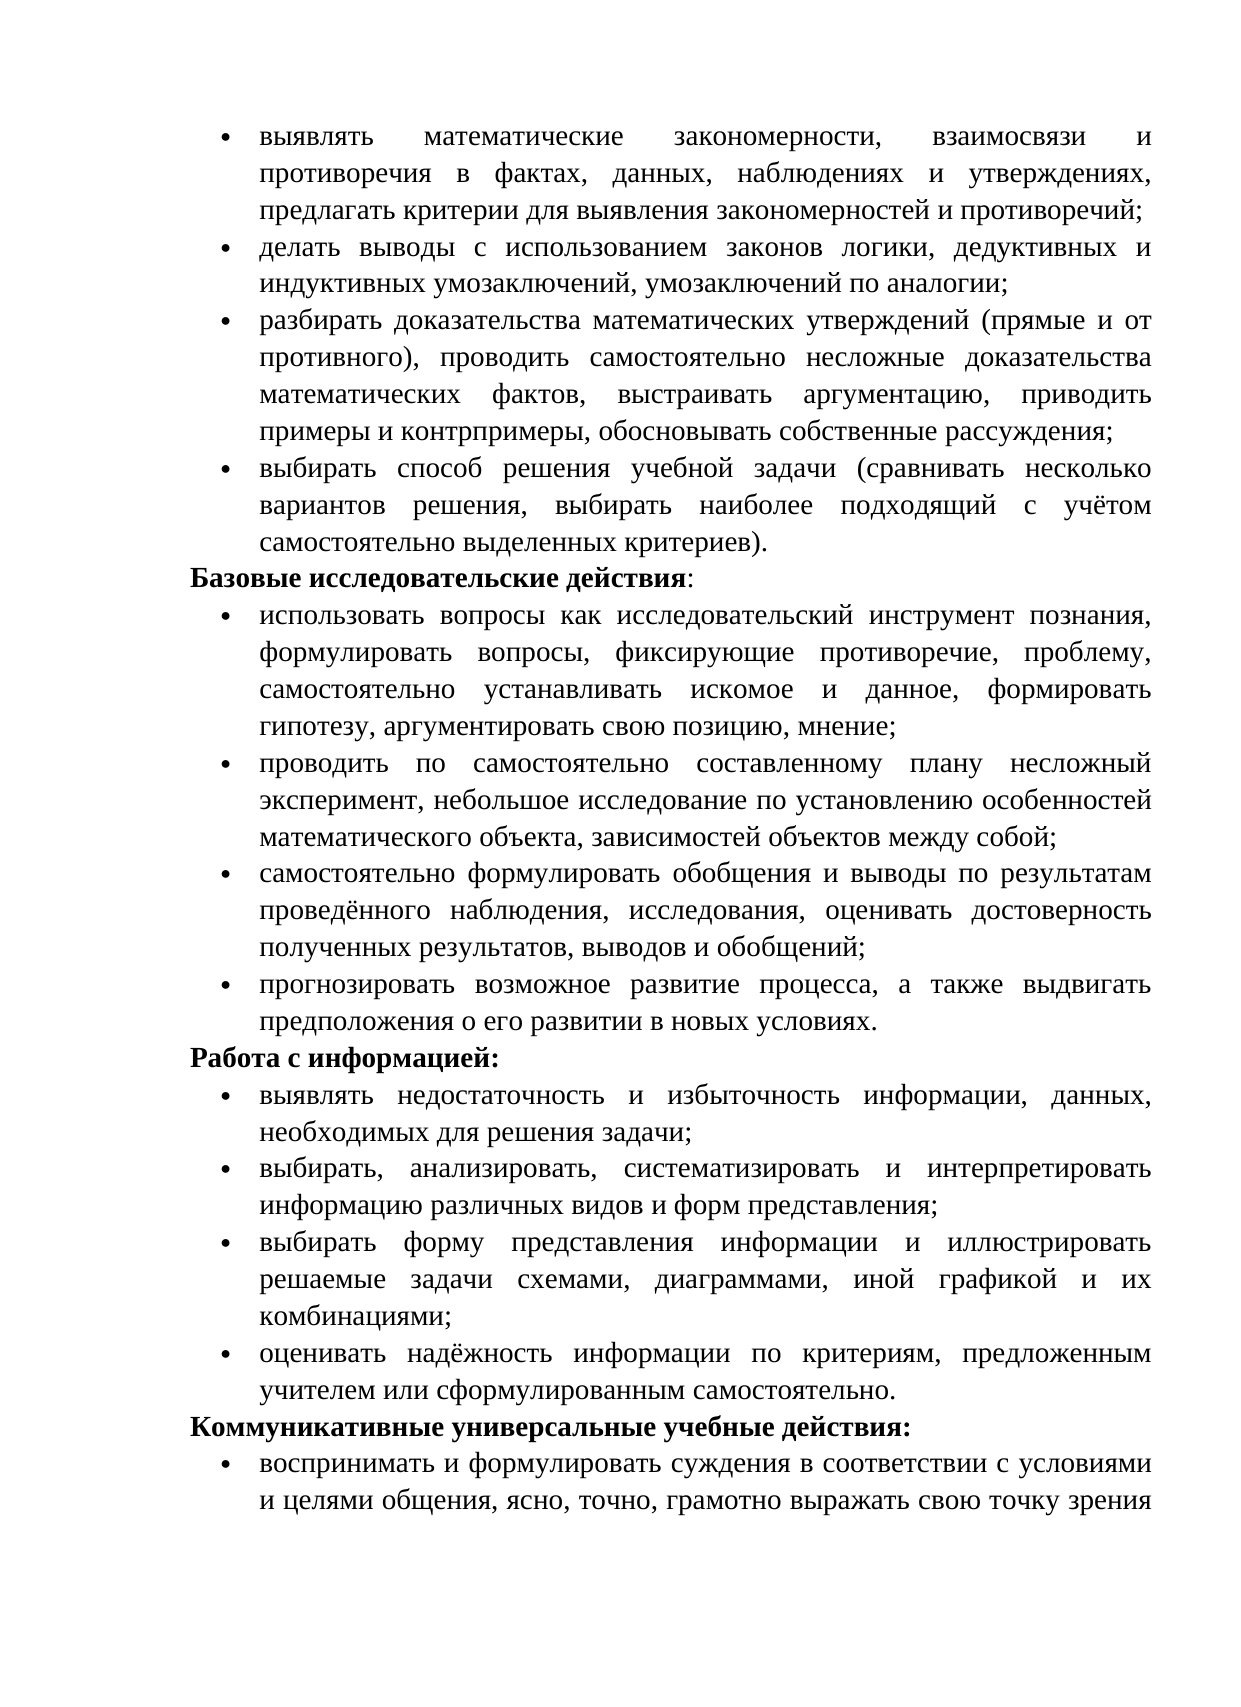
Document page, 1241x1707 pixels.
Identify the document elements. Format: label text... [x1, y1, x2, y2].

list прогнозировать возможное развитие процесса, а также выдвигать предположения о его развитии в новых условиях. [222, 966, 1152, 1037]
list самостоятельно формулировать обобщения и выводы по результатам проведённого наблюдения, исследования, оценивать достоверность полученных результатов, выводов и обобщений; [222, 856, 1152, 963]
list выбирать способ решения учебной задачи (сравнивать несколько вариантов решения, выбирать наиболее подходящий с учётом самостоятельно выделенных критериев). [222, 450, 1152, 557]
list разбирать доказательства математических утверждений (прямые и от противного), проводить самостоятельно несложные доказательства математических фактов, выстраивать аргументацию, приводить примеры и контрпримеры, обосновывать собственные рассуждения; [222, 302, 1152, 447]
list выбирать форму представления информации и иллюстрировать решаемые задачи схемами, диаграммами, иной графикой и их комбинациями; [222, 1224, 1152, 1332]
text Базовые исследовательские действия: [190, 561, 1152, 594]
list выявлять недостаточность и избыточность информации, данных, необходимых для решения задачи; [222, 1077, 1152, 1147]
list оценивать надёжность информации по критериям, предложенным учителем или сформулированным самостоятельно. [222, 1335, 1152, 1405]
list выбирать, анализировать, систематизировать и интерпретировать информацию различных видов и форм представления; [222, 1151, 1152, 1221]
text Работа с информацией: [190, 1040, 1152, 1073]
text Коммуникативные универсальные учебные действия: [190, 1409, 1152, 1442]
list выявлять математические закономерности, взаимосвязи и противоречия в фактах, данных, наблюдениях и утверждениях, предлагать критерии для выявления закономерностей и противоречий; [222, 118, 1152, 225]
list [222, 1446, 1152, 1516]
list делать выводы с использованием законов логики, дедуктивных и индуктивных умозаключений, умозаключений по аналогии; [222, 229, 1152, 299]
list использовать вопросы как исследовательский инструмент познания, формулировать вопросы, фиксирующие противоречие, проблему, самостоятельно устанавливать искомое и данное, формировать гипотезу, аргументировать свою позицию, мнение; [222, 597, 1152, 742]
list проводить по самостоятельно составленному плану несложный эксперимент, небольшое исследование по установлению особенностей математического объекта, зависимостей объектов между собой; [222, 745, 1152, 852]
